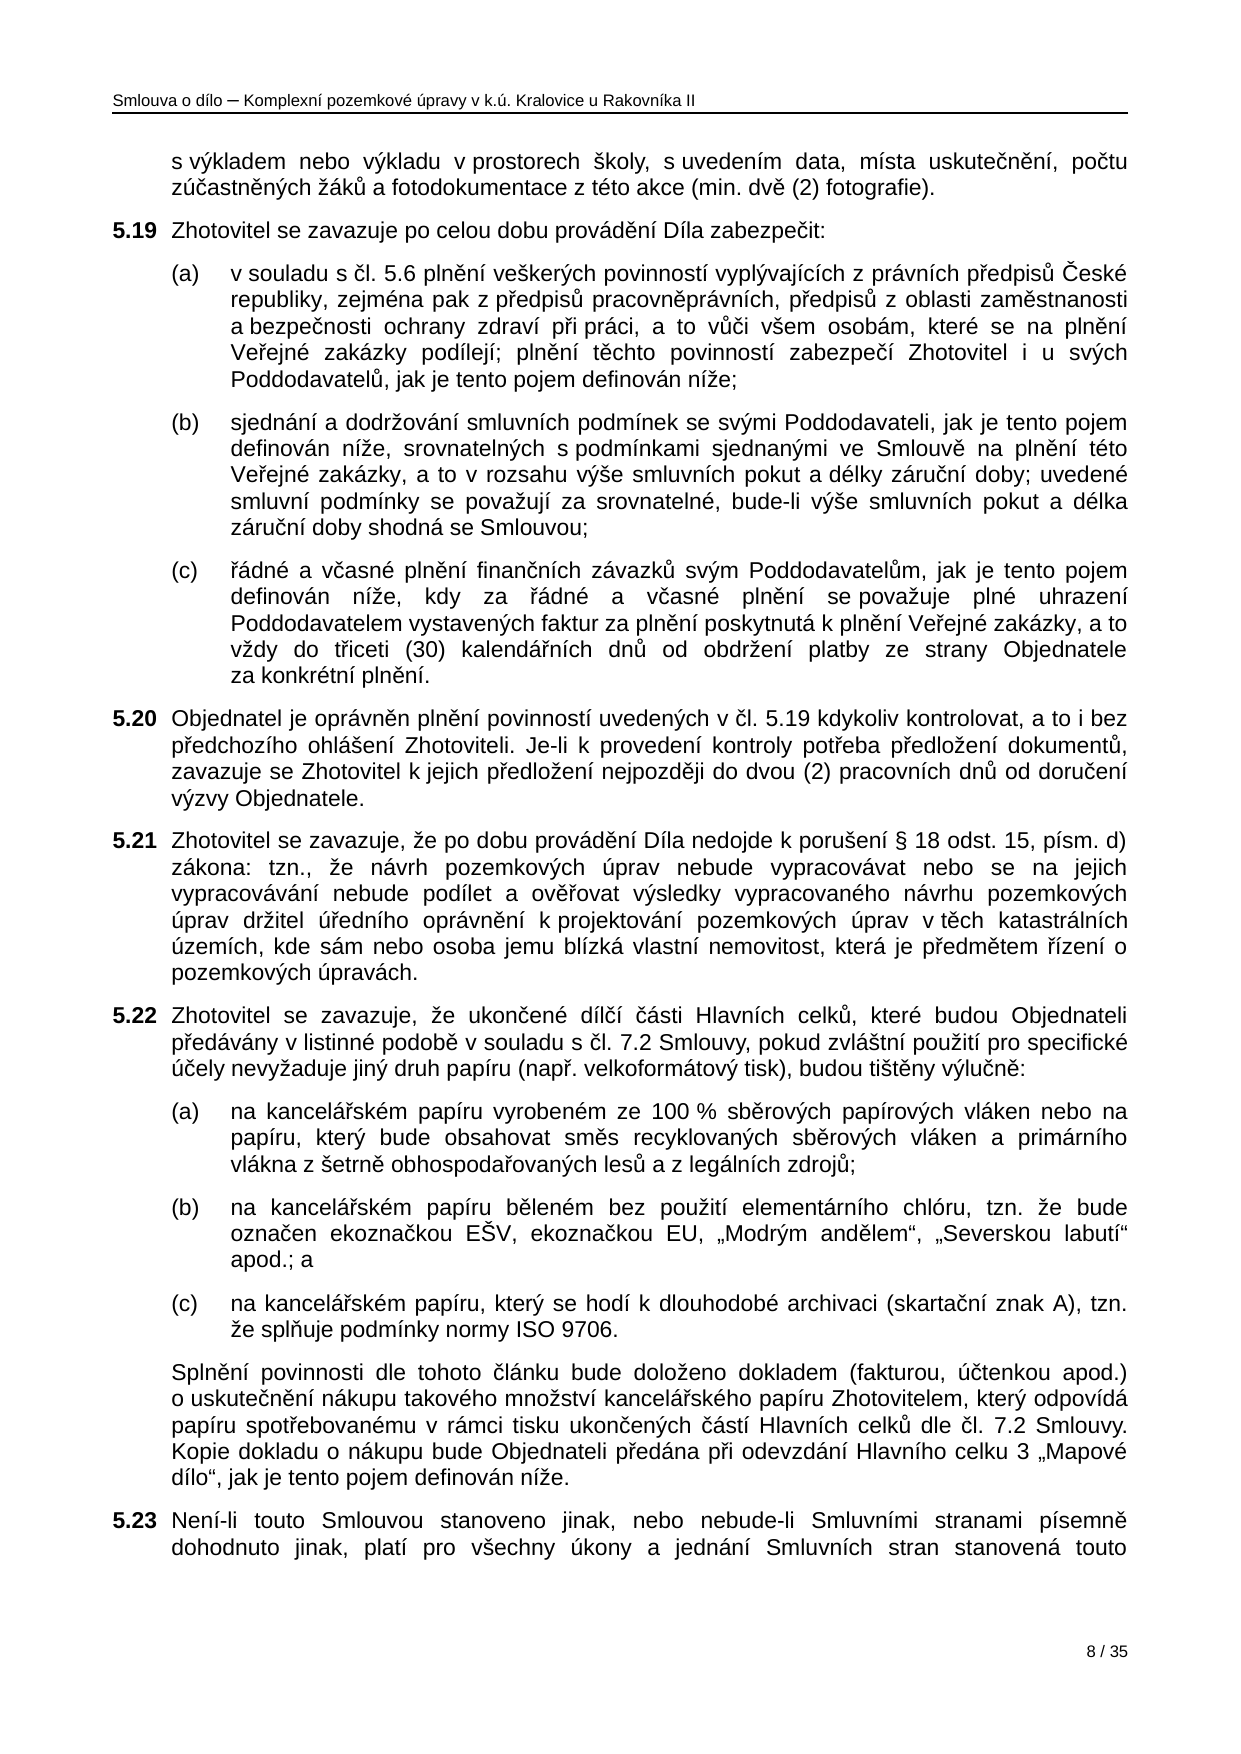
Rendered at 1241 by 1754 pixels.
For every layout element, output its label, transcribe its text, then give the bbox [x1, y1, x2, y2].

text Zhotovitel se zavazuje, že po dobu provádění Díla nedojde k porušení § 18 odst. 15, písm. d) zákona: tzn., že návrh pozemkových úprav nebude vypracovávat nebo se na jejich vypracovávání nebude podílet a ověřovat výsledky vypracovaného návrhu pozemkových úprav držitel úředního oprávnění k projektování pozemkových úprav v těch katastrálních územích, kde sám nebo osoba jemu blízká vlastní nemovitost, která je předmětem řízení o pozemkových úpravách. [112, 827, 1128, 986]
list na kancelářském papíru vyrobeném ze 100 % sběrových papírových vláken nebo na papíru, který bude obsahovat směs recyklovaných sběrových vláken a primárního vlákna z šetrně obhospodařovaných lesů a z legálních zdrojů; [171, 1098, 1128, 1177]
text Zhotovitel se zavazuje, že ukončené dílčí části Hlavních celků, které budou Objednateli předávány v listinné podobě v souladu s čl. 7.2 Smlouvy, pokud zvláštní použití pro specifické účely nevyžaduje jiný druh papíru (např. velkoformátový tisk), budou tištěny výlučně: [112, 1002, 1128, 1081]
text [112, 148, 1128, 200]
list na kancelářském papíru běleném bez použití elementárního chlóru, tzn. že bude označen ekoznačkou EŠV, ekoznačkou EU, „Modrým andělem“, „Severskou labutí“ apod.; a [171, 1194, 1128, 1273]
list řádné a včasné plnění finančních závazků svým Poddodavatelům, jak je tento pojem definován níže, kdy za řádné a včasné plnění se považuje plné uhrazení Poddodavatelem vystavených faktur za plnění poskytnutá k plnění Veřejné zakázky, a to vždy do třiceti (30) kalendářních dnů od obdržení platby ze strany Objednatele za konkrétní plnění. [171, 557, 1128, 689]
text Zhotovitel se zavazuje po celou dobu provádění Díla zabezpečit: [112, 217, 1128, 243]
list sjednání a dodržování smluvních podmínek se svými Poddodavateli, jak je tento pojem definován níže, srovnatelných s podmínkami sjednanými ve Smlouvě na plnění této Veřejné zakázky, a to v rozsahu výše smluvních pokut a délky záruční doby; uvedené smluvní podmínky se považují za srovnatelné, bude-li výše smluvních pokut a délka záruční doby shodná se Smlouvou; [171, 408, 1128, 540]
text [112, 1507, 1128, 1560]
list na kancelářském papíru, který se hodí k dlouhodobé archivaci (skartační znak A), tzn. že splňuje podmínky normy ISO 9706. [171, 1289, 1128, 1342]
text Objednatel je oprávněn plnění povinností uvedených v čl. 5.19 kdykoliv kontrolovat, a to i bez předchozího ohlášení Zhotoviteli. Je-li k provedení kontroly potřeba předložení dokumentů, zavazuje se Zhotovitel k jejich předložení nejpozději do dvou (2) pracovních dnů od doručení výzvy Objednatele. [112, 705, 1128, 811]
list Splnění povinnosti dle tohoto článku bude doloženo dokladem (fakturou, účtenkou apod.) o uskutečnění nákupu takového množství kancelářského papíru Zhotovitelem, který odpovídá papíru spotřebovanému v rámci tisku ukončených částí Hlavních celků dle čl. 7.2 Smlouvy. Kopie dokladu o nákupu bude Objednateli předána při odevzdání Hlavního celku 3 „Mapové dílo“, jak je tento pojem definován níže. [171, 1359, 1128, 1491]
list v souladu s čl. 5.6 plnění veškerých povinností vyplývajících z právních předpisů České republiky, zejména pak z předpisů pracovněprávních, předpisů z oblasti zaměstnanosti a bezpečnosti ochrany zdraví při práci, a to vůči všem osobám, které se na plnění Veřejné zakázky podílejí; plnění těchto povinností zabezpečí Zhotovitel i u svých Poddodavatelů, jak je tento pojem definován níže; [171, 260, 1128, 392]
